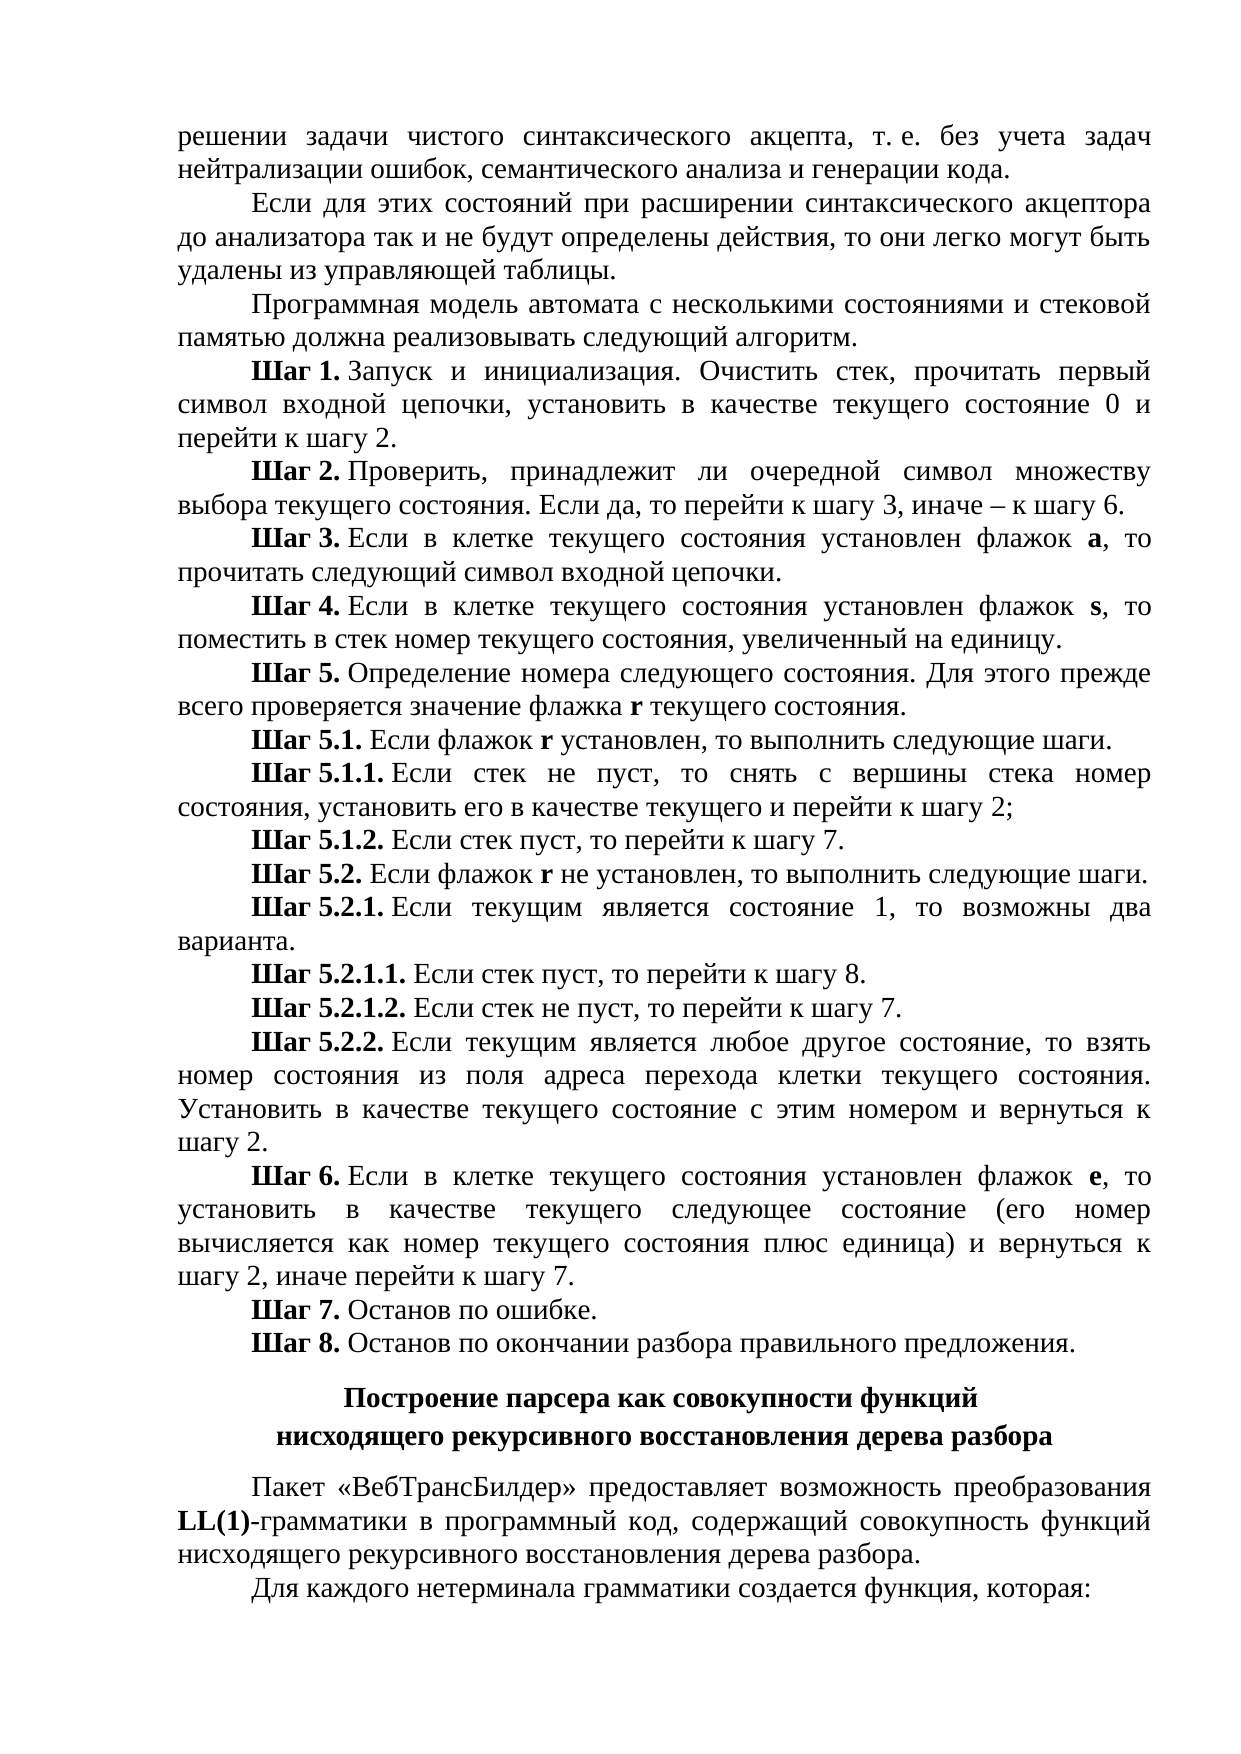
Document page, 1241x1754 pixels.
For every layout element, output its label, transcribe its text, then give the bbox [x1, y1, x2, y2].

text Шаг 2. Проверить, принадлежит ли очередной символ множеству выбора текущего состояния. Если да, то перейти к шагу 3, иначе – к шагу 6. [177, 453, 1152, 521]
text Шаг 5.2.1.2. Если стек не пуст, то перейти к шагу 7. [177, 990, 1152, 1024]
text Шаг 1. Запуск и инициализация. Очистить стек, прочитать первый символ входной цепочки, установить в качестве текущего состояние 0 и перейти к шагу 2. [177, 353, 1152, 453]
text Пакет «ВебТрансБилдер» предоставляет возможность преобразования LL(1)-грамматики в программный код, содержащий совокупность функций нисходящего рекурсивного восстановления дерева разбора. [177, 1469, 1152, 1570]
text Шаг 5.2.2. Если текущим является любое другое состояние, то взять номер состояния из поля адреса перехода клетки текущего состояния. Установить в качестве текущего состояние с этим номером и вернуться к шагу 2. [177, 1024, 1152, 1158]
text Шаг 4. Если в клетке текущего состояния установлен флажок s, то поместить в стек номер текущего состояния, увеличенный на единицу. [177, 588, 1152, 655]
text Шаг 5.2.1. Если текущим является состояние 1, то возможны два варианта. [177, 889, 1152, 957]
text Шаг 6. Если в клетке текущего состояния установлен флажок e, то установить в качестве текущего следующее состояние (его номер вычисляется как номер текущего состояния плюс единица) и вернуться к шагу 2, иначе перейти к шагу 7. [177, 1158, 1152, 1292]
text Шаг 5. Определение номера следующего состояния. Для этого прежде всего проверяется значение флажка r текущего состояния. [177, 655, 1152, 722]
text Шаг 7. Останов по ошибке. [177, 1292, 1152, 1326]
text Шаг 8. Останов по окончании разбора правильного предложения. [177, 1326, 1152, 1359]
text Для каждого нетерминала грамматики создается функция, которая: [177, 1570, 1152, 1604]
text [177, 118, 1152, 185]
text Программная модель автомата с несколькими состояниями и стековой памятью должна реализовывать следующий алгоритм. [177, 286, 1152, 353]
text Построение парсера как совокупности функций нисходящего рекурсивного восстановления дерева разбора [177, 1380, 1152, 1452]
text Шаг 3. Если в клетке текущего состояния установлен флажок a, то прочитать следующий символ входной цепочки. [177, 521, 1152, 588]
text Шаг 5.2.1.1. Если стек пуст, то перейти к шагу 8. [177, 957, 1152, 990]
text Шаг 5.2. Если флажок r не установлен, то выполнить следующие шаги. [177, 856, 1152, 889]
text Если для этих состояний при расширении синтаксического акцептора до анализатора так и не будут определены действия, то они легко могут быть удалены из управляющей таблицы. [177, 185, 1152, 286]
text Шаг 5.1. Если флажок r установлен, то выполнить следующие шаги. [177, 722, 1152, 755]
text Шаг 5.1.1. Если стек не пуст, то снять с вершины стека номер состояния, установить его в качестве текущего и перейти к шагу 2; [177, 755, 1152, 822]
text Шаг 5.1.2. Если стек пуст, то перейти к шагу 7. [177, 822, 1152, 856]
